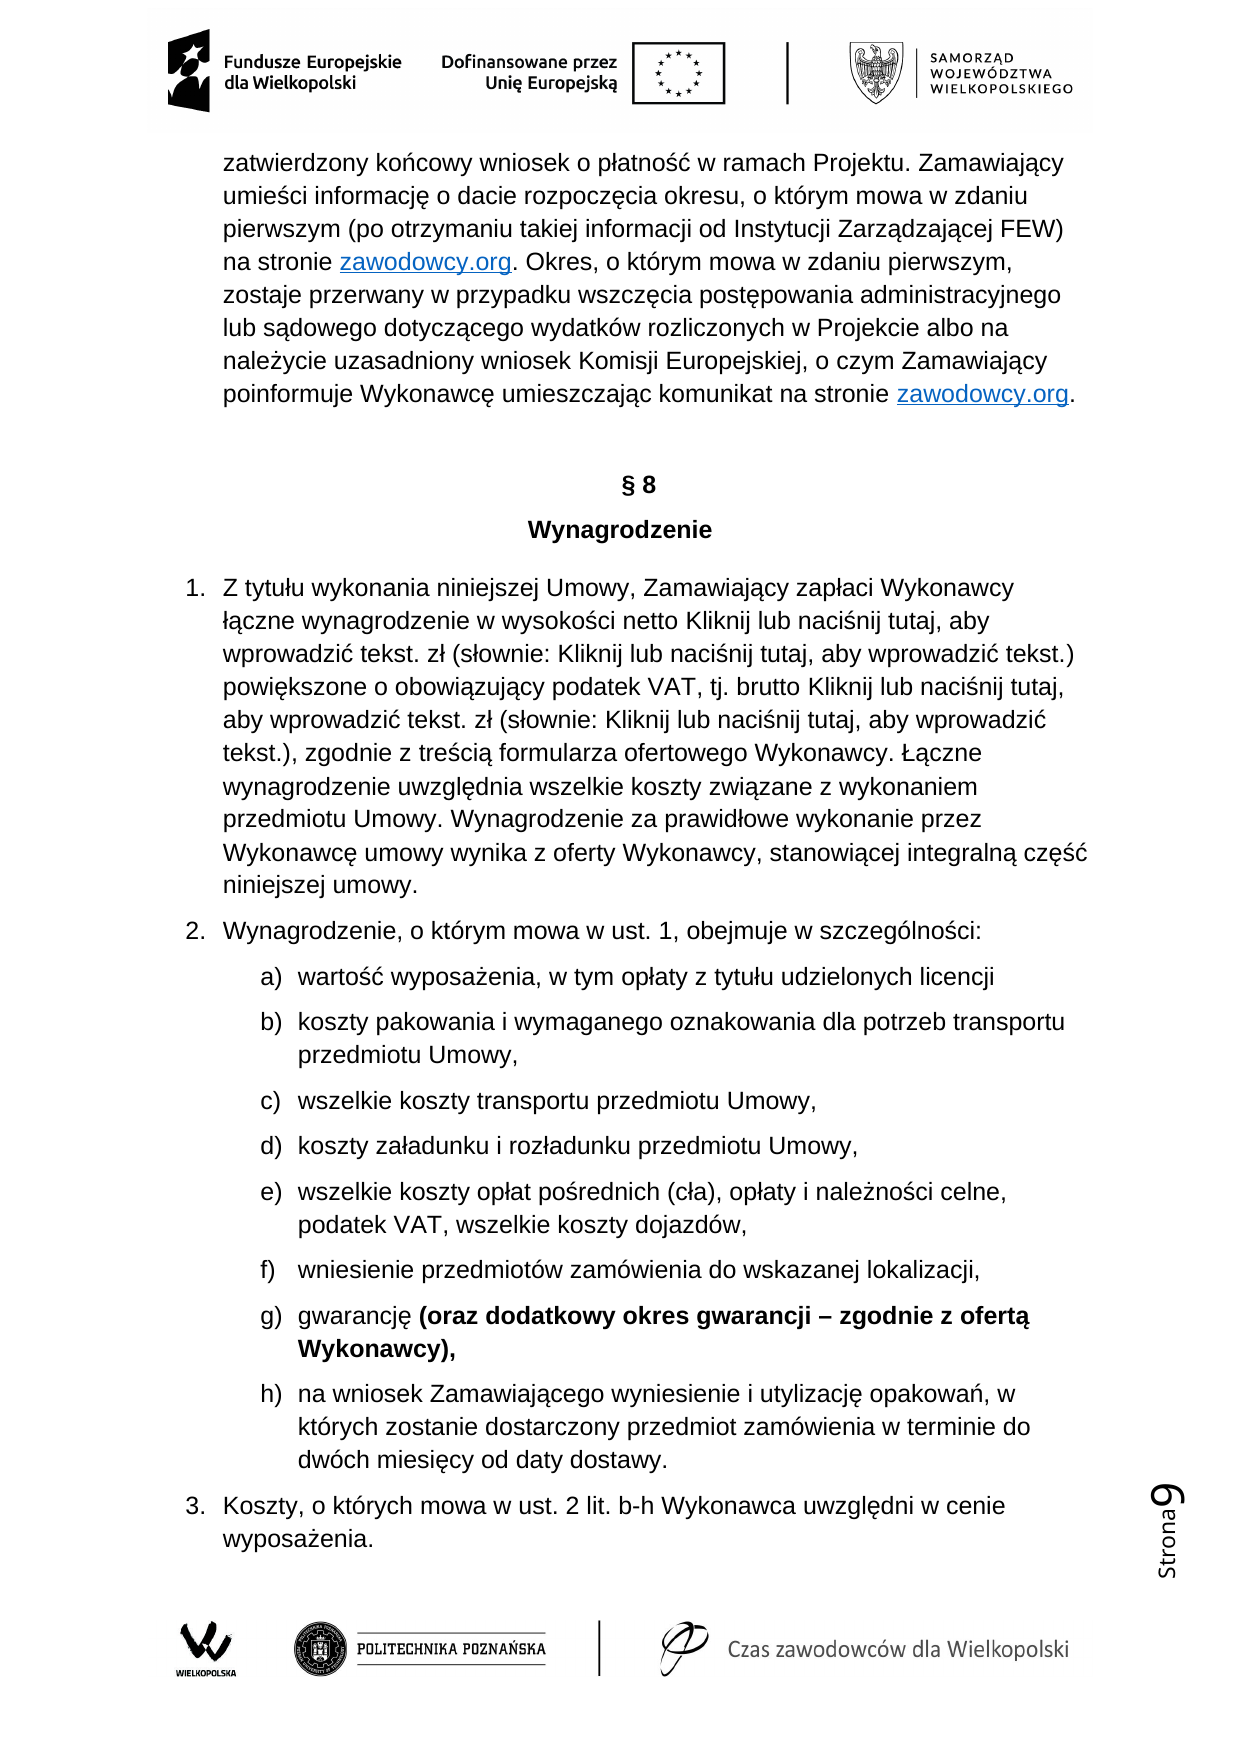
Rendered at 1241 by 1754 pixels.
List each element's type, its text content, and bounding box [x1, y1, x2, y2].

picture [147, 8, 1093, 133]
list koszty pakowania i wymaganego oznakowania dla potrzeb transportu przedmiotu Umowy, [260, 1007, 1093, 1069]
subtitle Wynagrodzenie [148, 515, 1093, 544]
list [185, 148, 1093, 407]
picture [147, 1620, 1093, 1677]
list Z tytułu wykonania niniejszej Umowy, Zamawiający zapłaci Wykonawcy łączne wynagrodzenie w wysokości netto zł (słownie: ) powiększone o obowiązujący podatek VAT, tj. brutto zł (słownie: ), zgodnie z treścią formularza ofertowego Wykonawcy. Łączne wynagrodzenie uwzględnia wszelkie koszty związane z wykonaniem przedmiotu Umowy. Wynagrodzenie za prawidłowe wykonanie przez Wykonawcę umowy wynika z oferty Wykonawcy, stanowiącej integralną część niniejszej umowy. [185, 573, 1093, 899]
list wszelkie koszty opłat pośrednich (cła), opłaty i należności celne, podatek VAT, wszelkie koszty dojazdów, [260, 1177, 1093, 1238]
list Wynagrodzenie, o którym mowa w ust. 1, obejmuje w szczególności: [185, 916, 1093, 945]
text § 8 [185, 470, 1093, 498]
list na wniosek Zamawiającego wyniesienie i utylizację opakowań, w których zostanie dostarczony przedmiot zamówienia w terminie do dwóch miesięcy od daty dostawy. [260, 1379, 1093, 1474]
list wszelkie koszty transportu przedmiotu Umowy, [260, 1086, 1093, 1114]
list gwarancję (oraz dodatkowy okres gwarancji – zgodnie z ofertą Wykonawcy), [260, 1301, 1093, 1362]
list wniesienie przedmiotów zamówienia do wskazanej lokalizacji, [260, 1255, 1093, 1284]
list wartość wyposażenia, w tym opłaty z tytułu udzielonych licencji [260, 962, 1093, 990]
list koszty załadunku i rozładunku przedmiotu Umowy, [260, 1131, 1093, 1160]
list Koszty, o których mowa w ust. 2 lit. b-h Wykonawca uwzględni w cenie wyposażenia. [185, 1491, 1093, 1553]
